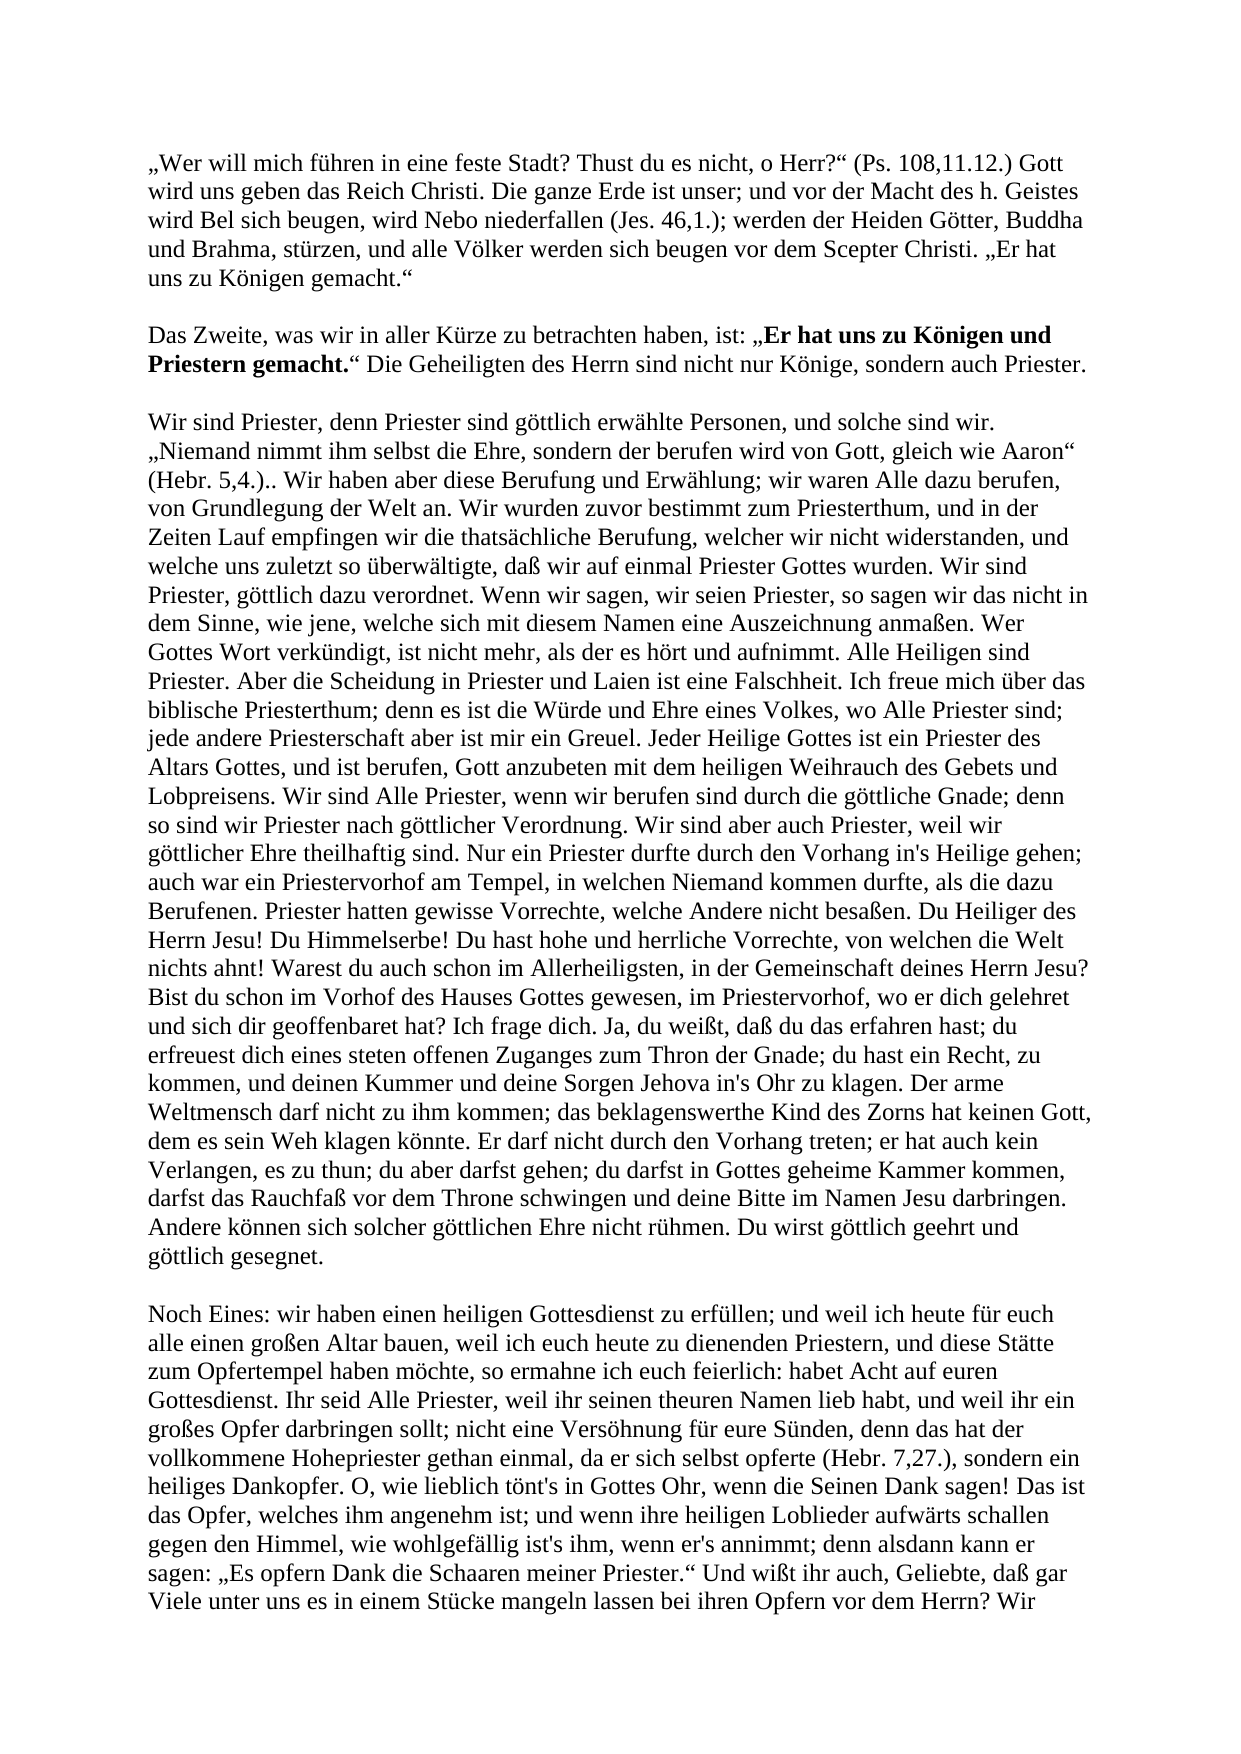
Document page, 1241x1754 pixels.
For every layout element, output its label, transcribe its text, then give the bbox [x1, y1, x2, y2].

text Das Zweite, was wir in aller Kürze zu betrachten haben, ist: „Er hat uns zu Königen und Priestern gemacht.“ Die Geheiligten des Herrn sind nicht nur Könige, sondern auch Priester. [148, 321, 1093, 378]
text Wir sind Priester, denn Priester sind göttlich erwählte Personen, und solche sind wir. „Niemand nimmt ihm selbst die Ehre, sondern der berufen wird von Gott, gleich wie Aaron“ (Hebr. 5,4.).. Wir haben aber diese Berufung und Erwählung; wir waren Alle dazu berufen, von Grundlegung der Welt an. Wir wurden zuvor bestimmt zum Priesterthum, und in der Zeiten Lauf empfingen wir die thatsächliche Berufung, welcher wir nicht widerstanden, und welche uns zuletzt so überwältigte, daß wir auf einmal Priester Gottes wurden. Wir sind Priester, göttlich dazu verordnet. Wenn wir sagen, wir seien Priester, so sagen wir das nicht in dem Sinne, wie jene, welche sich mit diesem Namen eine Auszeichnung anmaßen. Wer Gottes Wort verkündigt, ist nicht mehr, als der es hört und aufnimmt. Alle Heiligen sind Priester. Aber die Scheidung in Priester und Laien ist eine Falschheit. Ich freue mich über das biblische Priesterthum; denn es ist die Würde und Ehre eines Volkes, wo Alle Priester sind; jede andere Priesterschaft aber ist mir ein Greuel. Jeder Heilige Gottes ist ein Priester des Altars Gottes, und ist berufen, Gott anzubeten mit dem heiligen Weihrauch des Gebets und Lobpreisens. Wir sind Alle Priester, wenn wir berufen sind durch die göttliche Gnade; denn so sind wir Priester nach göttlicher Verordnung. Wir sind aber auch Priester, weil wir göttlicher Ehre theilhaftig sind. Nur ein Priester durfte durch den Vorhang in's Heilige gehen; auch war ein Priestervorhof am Tempel, in welchen Niemand kommen durfte, als die dazu Berufenen. Priester hatten gewisse Vorrechte, welche Andere nicht besaßen. Du Heiliger des Herrn Jesu! Du Himmelserbe! Du hast hohe und herrliche Vorrechte, von welchen die Welt nichts ahnt! Warest du auch schon im Allerheiligsten, in der Gemeinschaft deines Herrn Jesu? Bist du schon im Vorhof des Hauses Gottes gewesen, im Priestervorhof, wo er dich gelehret und sich dir geoffenbaret hat? Ich frage dich. Ja, du weißt, daß du das erfahren hast; du erfreuest dich eines steten offenen Zuganges zum Thron der Gnade; du hast ein Recht, zu kommen, und deinen Kummer und deine Sorgen Jehova in's Ohr zu klagen. Der arme Weltmensch darf nicht zu ihm kommen; das beklagenswerthe Kind des Zorns hat keinen Gott, dem es sein Weh klagen könnte. Er darf nicht durch den Vorhang treten; er hat auch kein Verlangen, es zu thun; du aber darfst gehen; du darfst in Gottes geheime Kammer kommen, darfst das Rauchfaß vor dem Throne schwingen und deine Bitte im Namen Jesu darbringen. Andere können sich solcher göttlichen Ehre nicht rühmen. Du wirst göttlich geehrt und göttlich gesegnet. [148, 407, 1093, 1270]
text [148, 148, 1093, 291]
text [148, 1299, 1093, 1615]
